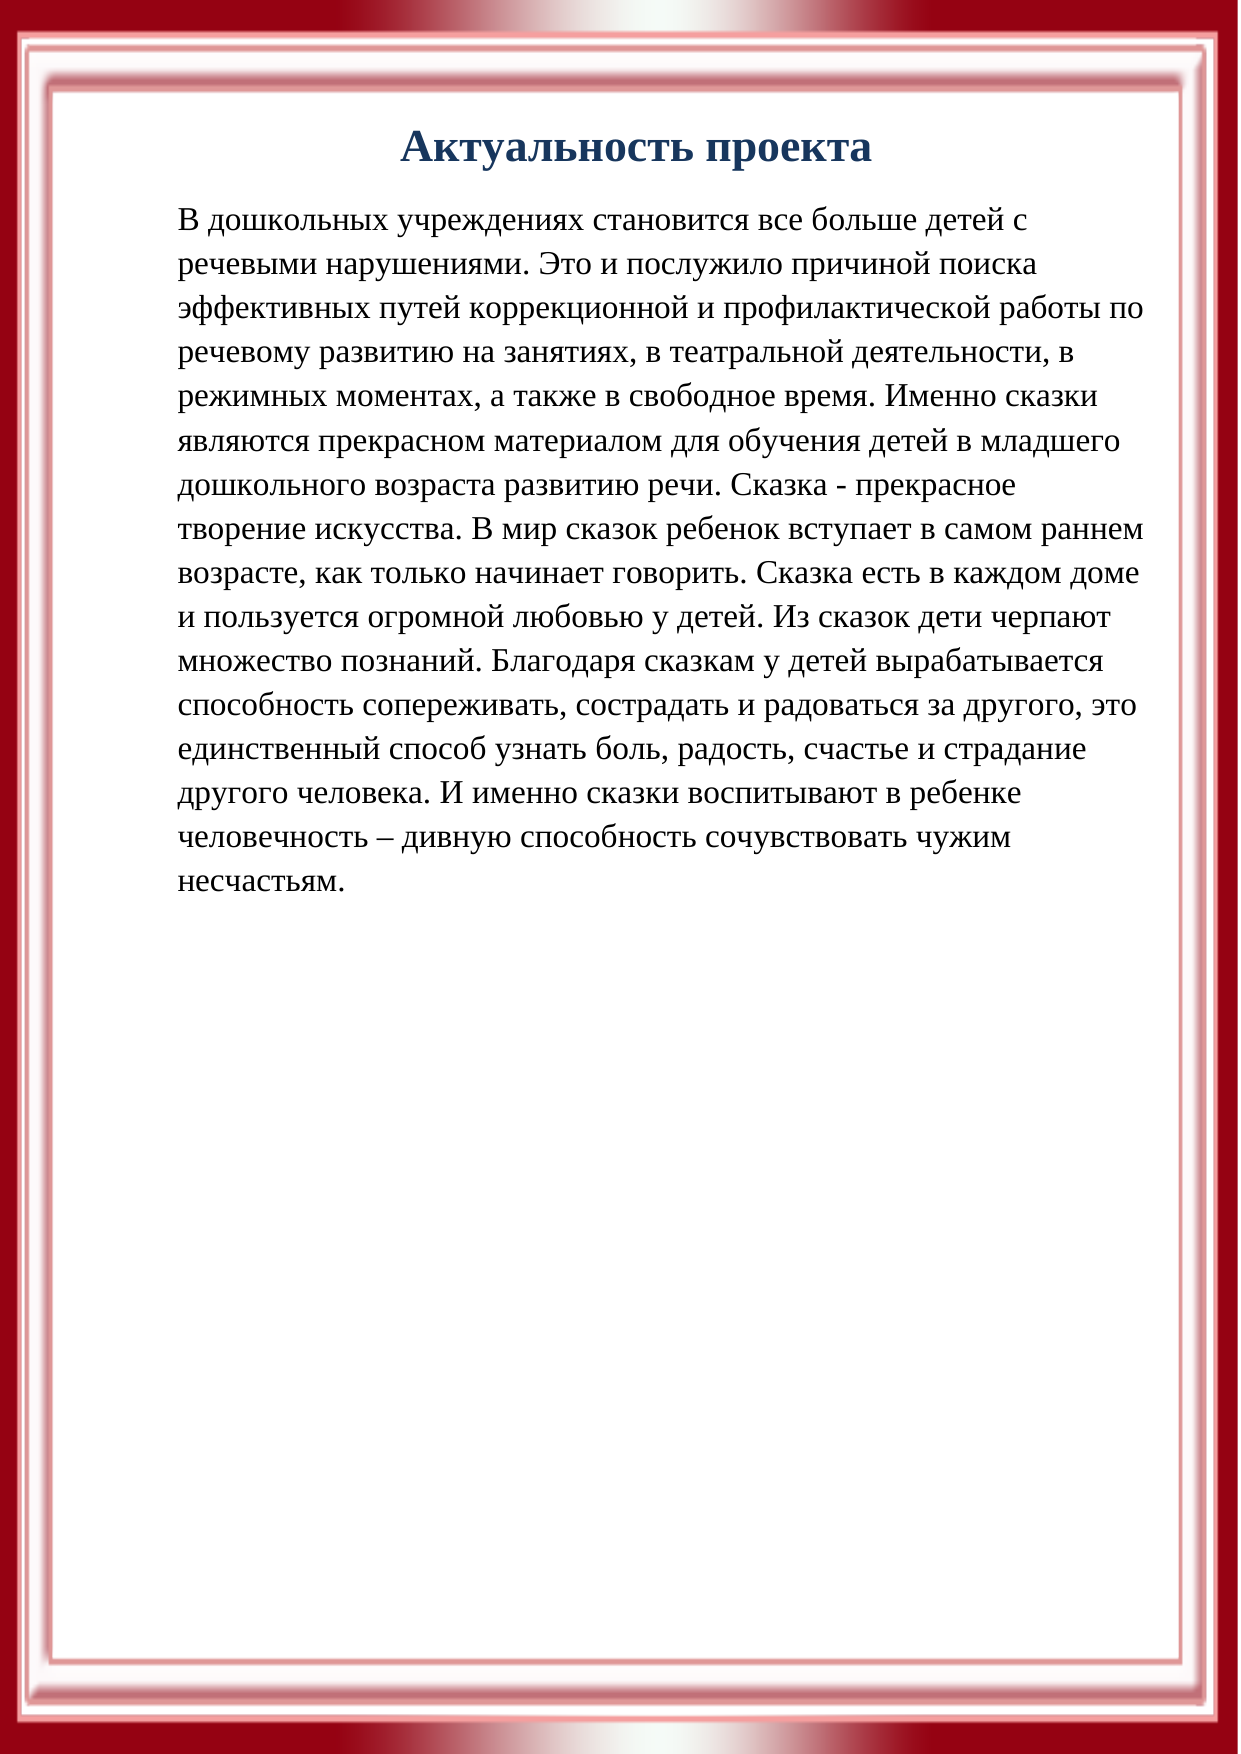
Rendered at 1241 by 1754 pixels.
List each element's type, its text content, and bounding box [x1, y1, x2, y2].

picture [0, 0, 1238, 1754]
text Актуальность проекта [177, 118, 1152, 171]
text В дошкольных учреждениях становится все больше детей с речевыми нарушениями. Это и послужило причиной поиска эффективных путей коррекционной и профилактической работы по речевому развитию на занятиях, в театральной деятельности, в режимных моментах, а также в свободное время. Именно сказки являются прекрасном материалом для обучения детей в младшего дошкольного возраста развитию речи. Сказка - прекрасное творение искусства. В мир сказок ребенок вступает в самом раннем возрасте, как только начинает говорить. Сказка есть в каждом доме и пользуется огромной любовью у детей. Из сказок дети черпают множество познаний. Благодаря сказкам у детей вырабатывается способность сопереживать, сострадать и радоваться за другого, это единственный способ узнать боль, радость, счастье и страдание другого человека. И именно сказки воспитывают в ребенке человечность – дивную способность сочувствовать чужим несчастьям. [177, 199, 1152, 899]
